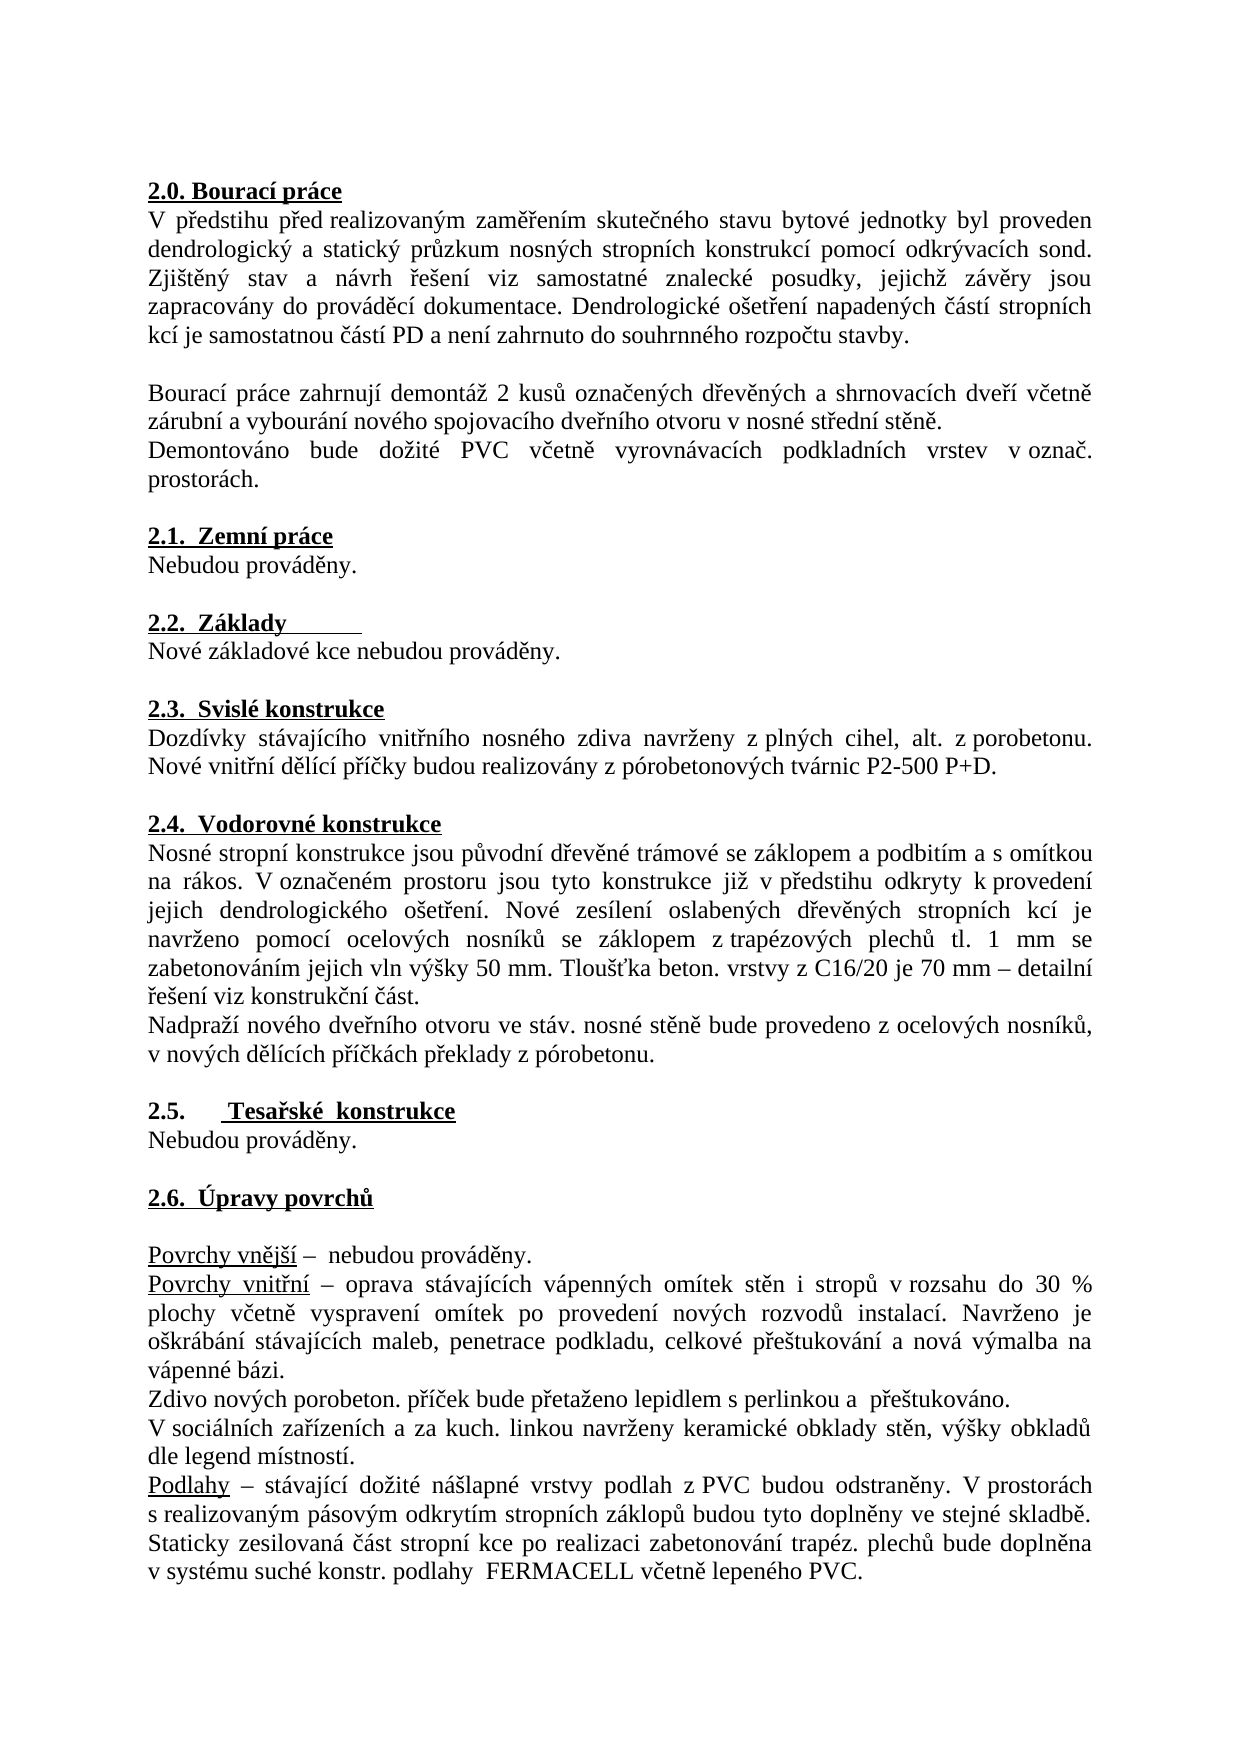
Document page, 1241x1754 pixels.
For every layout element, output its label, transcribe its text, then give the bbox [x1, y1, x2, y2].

list Tesařské konstrukce [148, 1096, 1093, 1125]
text 2.1. Zemní práce [148, 521, 1093, 550]
text 2.0. Bourací práce [148, 176, 1093, 205]
text V předstihu před realizovaným zaměřením skutečného stavu bytové jednotky byl proveden dendrologický a statický průzkum nosných stropních konstrukcí pomocí odkrývacích sond. Zjištěný stav a návrh řešení viz samostatné znalecké posudky, jejichž závěry jsou zapracovány do prováděcí dokumentace. Dendrologické ošetření napadených částí stropních kcí je samostatnou částí PD a není zahrnuto do souhrnného rozpočtu stavby. [148, 205, 1093, 349]
text Nebudou prováděny. [148, 550, 1093, 579]
text 2.4. Vodorovné konstrukce [148, 809, 1093, 838]
text Zdivo nových porobeton. příček bude přetaženo lepidlem s perlinkou a přeštukováno. [148, 1384, 1093, 1413]
text Demontováno bude dožité PVC včetně vyrovnávacích podkladních vrstev v označ. prostorách. [148, 435, 1093, 493]
text Dozdívky stávajícího vnitřního nosného zdiva navrženy z plných cihel, alt. z porobetonu. Nové vnitřní dělící příčky budou realizovány z pórobetonových tvárnic P2-500 P+D. [148, 723, 1093, 780]
text Povrchy vnější – nebudou prováděny. [148, 1240, 1093, 1269]
text 2.6. Úpravy povrchů [148, 1183, 1093, 1211]
text 2.3. Svislé konstrukce [148, 694, 1093, 723]
text Nebudou prováděny. [148, 1125, 1093, 1154]
text V sociálních zařízeních a za kuch. linkou navrženy keramické obklady stěn, výšky obkladů dle legend místností. [148, 1413, 1093, 1470]
text Povrchy vnitřní – oprava stávajících vápenných omítek stěn i stropů v rozsahu do 30 % plochy včetně vyspravení omítek po provedení nových rozvodů instalací. Navrženo je oškrábání stávajících maleb, penetrace podkladu, celkové přeštukování a nová výmalba na vápenné bázi. [148, 1269, 1093, 1384]
text Nosné stropní konstrukce jsou původní dřevěné trámové se záklopem a podbitím a s omítkou na rákos. V označeném prostoru jsou tyto konstrukce již v předstihu odkryty k provedení jejich dendrologického ošetření. Nové zesílení oslabených dřevěných stropních kcí je navrženo pomocí ocelových nosníků se záklopem z trapézových plechů tl. 1 mm se zabetonováním jejich vln výšky 50 mm. Tloušťka beton. vrstvy z C16/20 je 70 mm – detailní řešení viz konstrukční část. [148, 838, 1093, 1010]
text 2.2. Základy [148, 608, 1093, 636]
text Podlahy – stávající dožité nášlapné vrstvy podlah z PVC budou odstraněny. V prostorách s realizovaným pásovým odkrytím stropních záklopů budou tyto doplněny ve stejné skladbě. Staticky zesilovaná část stropní kce po realizaci zabetonování trapéz. plechů bude doplněna v systému suché konstr. podlahy FERMACELL včetně lepeného PVC. [148, 1470, 1093, 1585]
text Nové základové kce nebudou prováděny. [148, 636, 1093, 665]
text Nadpraží nového dveřního otvoru ve stáv. nosné stěně bude provedeno z ocelových nosníků, v nových dělících příčkách překlady z pórobetonu. [148, 1010, 1093, 1068]
text Bourací práce zahrnují demontáž 2 kusů označených dřevěných a shrnovacích dveří včetně zárubní a vybourání nového spojovacího dveřního otvoru v nosné střední stěně. [148, 378, 1093, 435]
